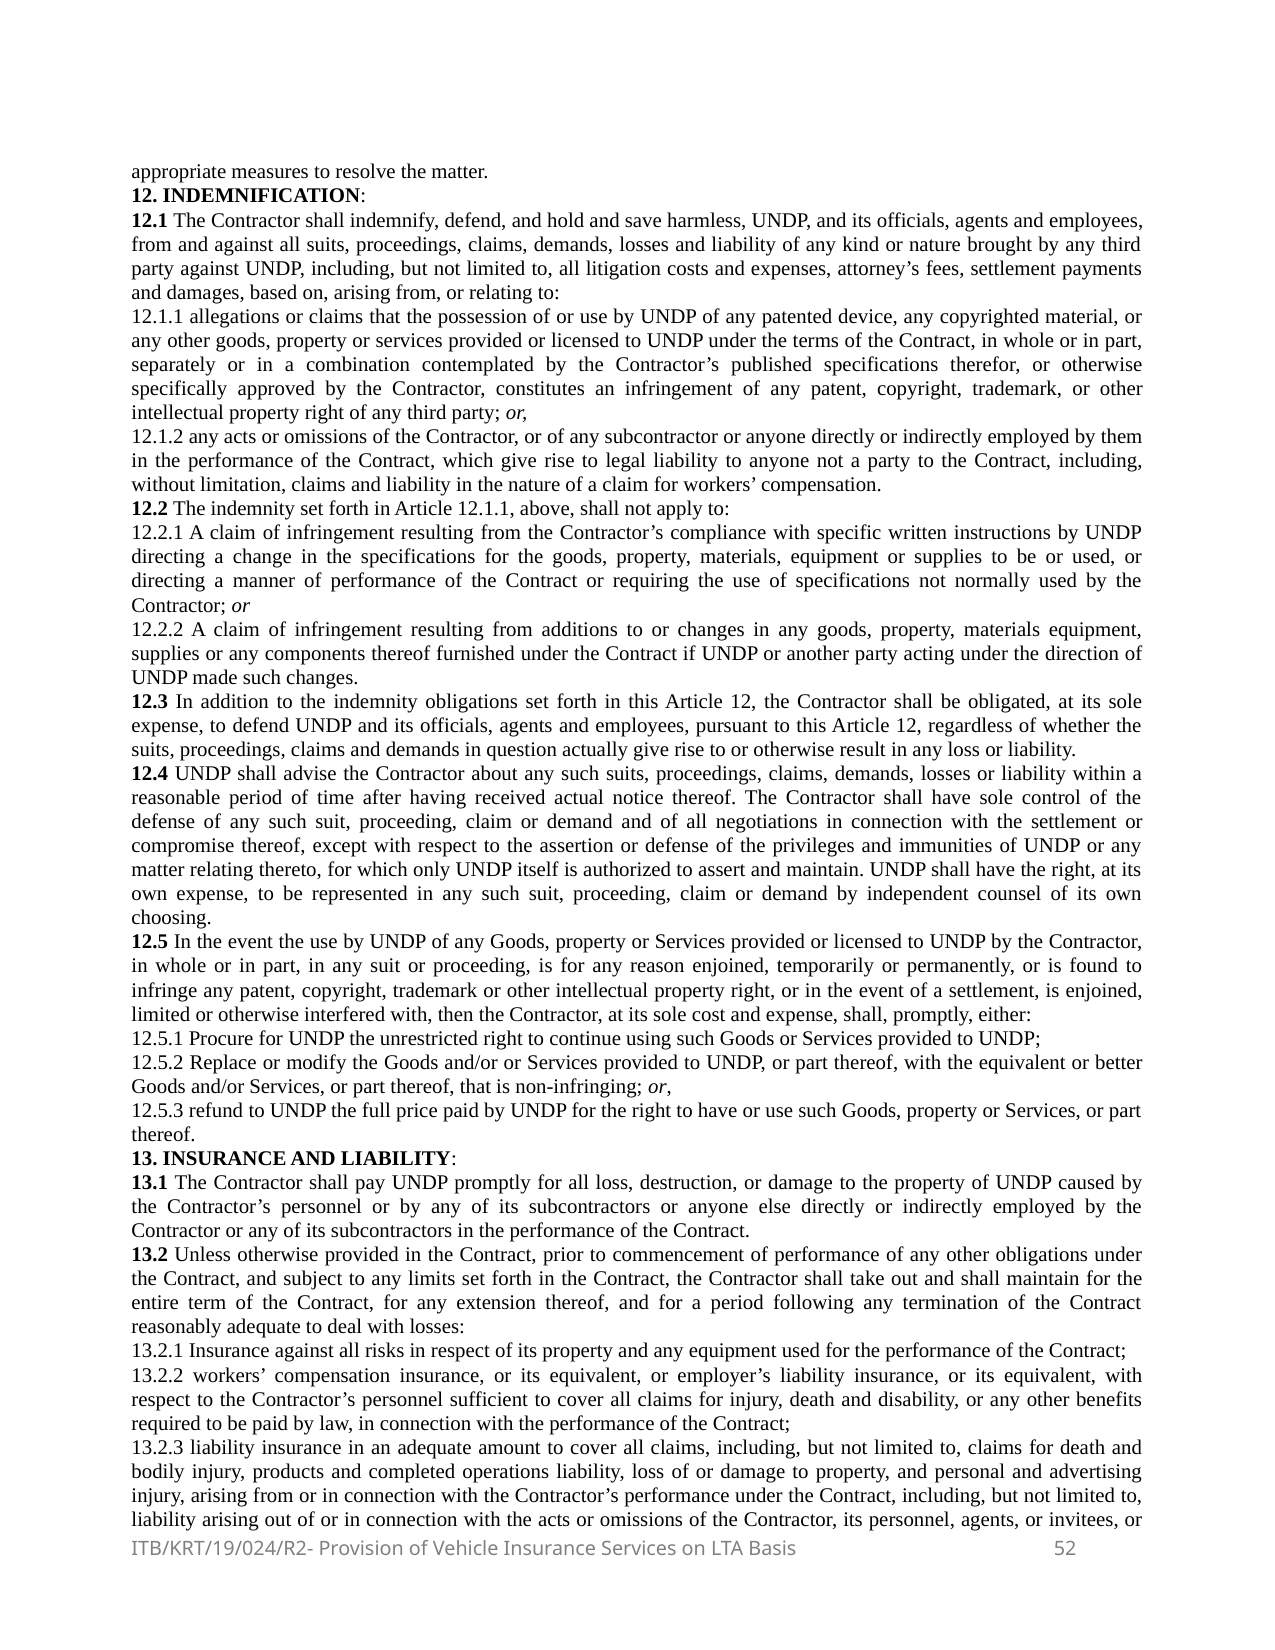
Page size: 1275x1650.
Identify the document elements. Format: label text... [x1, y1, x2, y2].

text 12.5.1 Procure for UNDP the unrestricted right to continue using such Goods or Services provided to UNDP; [131, 1026, 1144, 1050]
text 12.1 The Contractor shall indemnify, defend, and hold and save harmless, UNDP, and its officials, agents and employees, from and against all suits, proceedings, claims, demands, losses and liability of any kind or nature brought by any third party against UNDP, including, but not limited to, all litigation costs and expenses, attorney’s fees, settlement payments and damages, based on, arising from, or relating to: [131, 207, 1144, 304]
text 12.5 In the event the use by UNDP of any Goods, property or Services provided or licensed to UNDP by the Contractor, in whole or in part, in any suit or proceeding, is for any reason enjoined, temporarily or permanently, or is found to infringe any patent, copyright, trademark or other intellectual property right, or in the event of a settlement, is enjoined, limited or otherwise interfered with, then the Contractor, at its sole cost and expense, shall, promptly, either: [131, 929, 1144, 1026]
text 12. INDEMNIFICATION: [131, 183, 1144, 207]
text 12.1.2 any acts or omissions of the Contractor, or of any subcontractor or anyone directly or indirectly employed by them in the performance of the Contract, which give rise to legal liability to anyone not a party to the Contract, including, without limitation, claims and liability in the nature of a claim for workers’ compensation. [131, 424, 1144, 496]
text 13. INSURANCE AND LIABILITY: [131, 1146, 1144, 1170]
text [131, 1435, 1144, 1531]
text 12.2.2 A claim of infringement resulting from additions to or changes in any goods, property, materials equipment, supplies or any components thereof furnished under the Contract if UNDP or another party acting under the direction of UNDP made such changes. [131, 617, 1144, 689]
text 13.2.1 Insurance against all risks in respect of its property and any equipment used for the performance of the Contract; [131, 1338, 1144, 1362]
text 12.5.3 refund to UNDP the full price paid by UNDP for the right to have or use such Goods, property or Services, or part thereof. [131, 1098, 1144, 1146]
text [131, 159, 1144, 183]
text 12.1.1 allegations or claims that the possession of or use by UNDP of any patented device, any copyrighted material, or any other goods, property or services provided or licensed to UNDP under the terms of the Contract, in whole or in part, separately or in a combination contemplated by the Contractor’s published specifications therefor, or otherwise specifically approved by the Contractor, constitutes an infringement of any patent, copyright, trademark, or other intellectual property right of any third party; or, [131, 304, 1144, 424]
text 12.2.1 A claim of infringement resulting from the Contractor’s compliance with specific written instructions by UNDP directing a change in the specifications for the goods, property, materials, equipment or supplies to be or used, or directing a manner of performance of the Contract or requiring the use of specifications not normally used by the Contractor; or [131, 520, 1144, 617]
text 12.2 The indemnity set forth in Article 12.1.1, above, shall not apply to: [131, 496, 1144, 520]
text 12.4 UNDP shall advise the Contractor about any such suits, proceedings, claims, demands, losses or liability within a reasonable period of time after having received actual notice thereof. The Contractor shall have sole control of the defense of any such suit, proceeding, claim or demand and of all negotiations in connection with the settlement or compromise thereof, except with respect to the assertion or defense of the privileges and immunities of UNDP or any matter relating thereto, for which only UNDP itself is authorized to assert and maintain. UNDP shall have the right, at its own expense, to be represented in any such suit, proceeding, claim or demand by independent counsel of its own choosing. [131, 761, 1144, 929]
text 12.5.2 Replace or modify the Goods and/or or Services provided to UNDP, or part thereof, with the equivalent or better Goods and/or Services, or part thereof, that is non-infringing; or, [131, 1050, 1144, 1098]
text 12.3 In addition to the indemnity obligations set forth in this Article 12, the Contractor shall be obligated, at its sole expense, to defend UNDP and its officials, agents and employees, pursuant to this Article 12, regardless of whether the suits, proceedings, claims and demands in question actually give rise to or otherwise result in any loss or liability. [131, 689, 1144, 761]
text 13.1 The Contractor shall pay UNDP promptly for all loss, destruction, or damage to the property of UNDP caused by the Contractor’s personnel or by any of its subcontractors or anyone else directly or indirectly employed by the Contractor or any of its subcontractors in the performance of the Contract. [131, 1170, 1144, 1242]
text 13.2 Unless otherwise provided in the Contract, prior to commencement of performance of any other obligations under the Contract, and subject to any limits set forth in the Contract, the Contractor shall take out and shall maintain for the entire term of the Contract, for any extension thereof, and for a period following any termination of the Contract reasonably adequate to deal with losses: [131, 1242, 1144, 1338]
text 13.2.2 workers’ compensation insurance, or its equivalent, or employer’s liability insurance, or its equivalent, with respect to the Contractor’s personnel sufficient to cover all claims for injury, death and disability, or any other benefits required to be paid by law, in connection with the performance of the Contract; [131, 1362, 1144, 1435]
